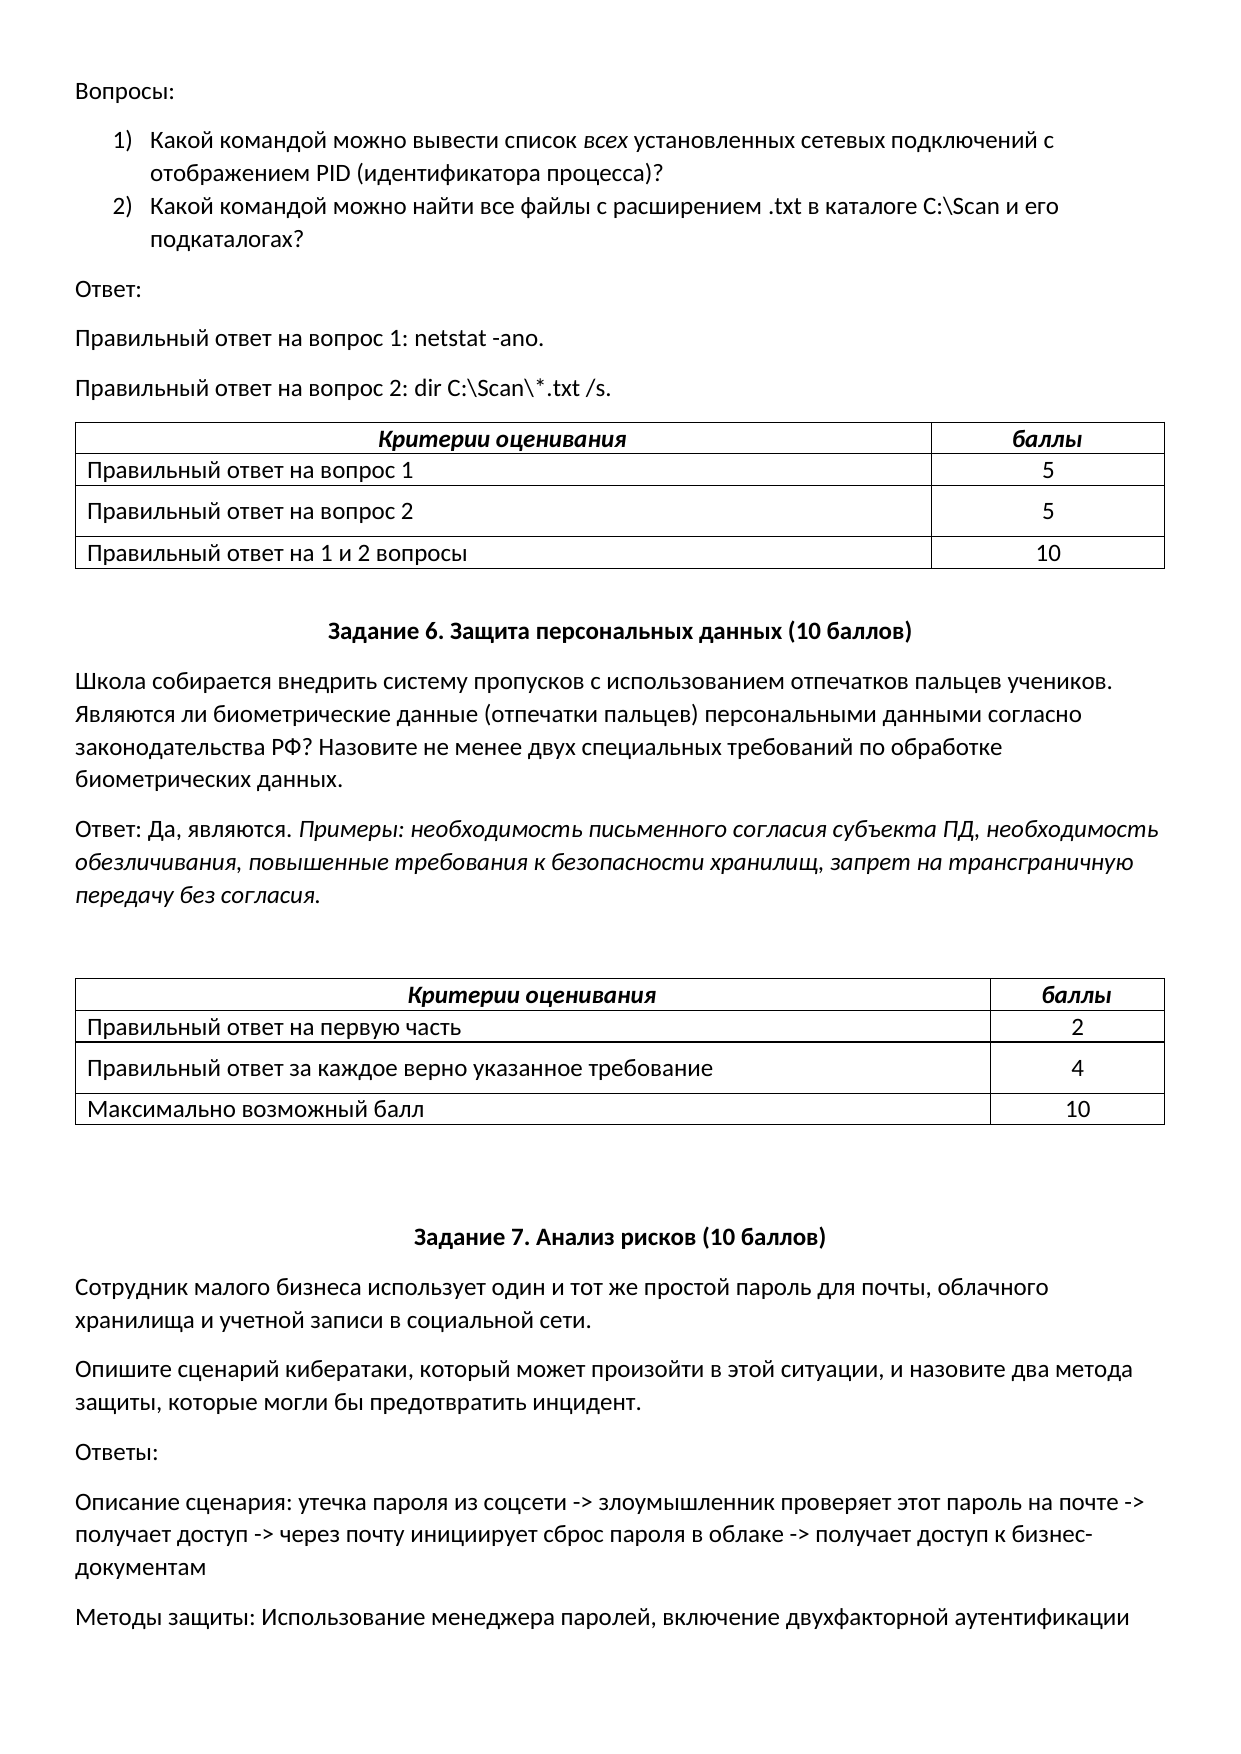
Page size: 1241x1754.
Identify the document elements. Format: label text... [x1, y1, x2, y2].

text Задание 6. Защита персональных данных (10 баллов) [75, 615, 1165, 646]
table_cell 10 [932, 537, 1164, 567]
list Какой командой можно найти все файлы с расширением .txt в каталоге C:\Scan и его подкаталогах? [112, 190, 1165, 254]
table_cell 10 [991, 1094, 1164, 1124]
table_cell Правильный ответ на первую часть [76, 1011, 990, 1041]
table_header баллы [932, 423, 1164, 453]
table_cell 5 [932, 486, 1164, 536]
table_header Критерии оценивания [76, 423, 931, 453]
text Сотрудник малого бизнеса использует один и тот же простой пароль для почты, облачного хранилища и учетной записи в социальной сети. [75, 1271, 1165, 1334]
table_cell Правильный ответ на вопрос 1 [76, 454, 931, 485]
text Школа собирается внедрить систему пропусков с использованием отпечатков пальцев учеников. Являются ли биометрические данные (отпечатки пальцев) персональными данными согласно законодательства РФ? Назовите не менее двух специальных требований по обработке биометрических данных. [75, 665, 1165, 794]
text Вопросы: [75, 75, 1165, 106]
table_cell Правильный ответ на 1 и 2 вопросы [76, 537, 931, 567]
table_cell 2 [991, 1011, 1164, 1041]
text Ответы: [75, 1436, 1165, 1467]
text Ответ: [75, 273, 1165, 303]
list Какой командой можно вывести список всех установленных сетевых подключений с отображением PID (идентификатора процесса)? [112, 124, 1165, 188]
text Правильный ответ на вопрос 2: dir C:\Scan\*.txt /s. [75, 372, 1165, 403]
table_cell Максимально возможный балл [76, 1094, 990, 1124]
text Задание 7. Анализ рисков (10 баллов) [75, 1221, 1165, 1252]
text Методы защиты: Использование менеджера паролей, включение двухфакторной аутентификации [75, 1601, 1165, 1632]
table_header баллы [991, 979, 1164, 1010]
table_cell Правильный ответ на вопрос 2 [76, 486, 931, 536]
table_cell Правильный ответ за каждое верно указанное требование [76, 1043, 990, 1092]
text Опишите сценарий кибератаки, который может произойти в этой ситуации, и назовите два метода защиты, которые могли бы предотвратить инцидент. [75, 1353, 1165, 1417]
text Ответ: Да, являются. Примеры: необходимость письменного согласия субъекта ПД, необходимость обезличивания, повышенные требования к безопасности хранилищ, запрет на трансграничную передачу без согласия. [75, 813, 1165, 909]
text Правильный ответ на вопрос 1: netstat -ano. [75, 322, 1165, 353]
table_header Критерии оценивания [76, 979, 990, 1010]
table_cell 4 [991, 1043, 1164, 1092]
table_cell 5 [932, 454, 1164, 485]
text Описание сценария: утечка пароля из соцсети -> злоумышленник проверяет этот пароль на почте -> получает доступ -> через почту инициирует сброс пароля в облаке -> получает доступ к бизнес-документам [75, 1486, 1165, 1582]
